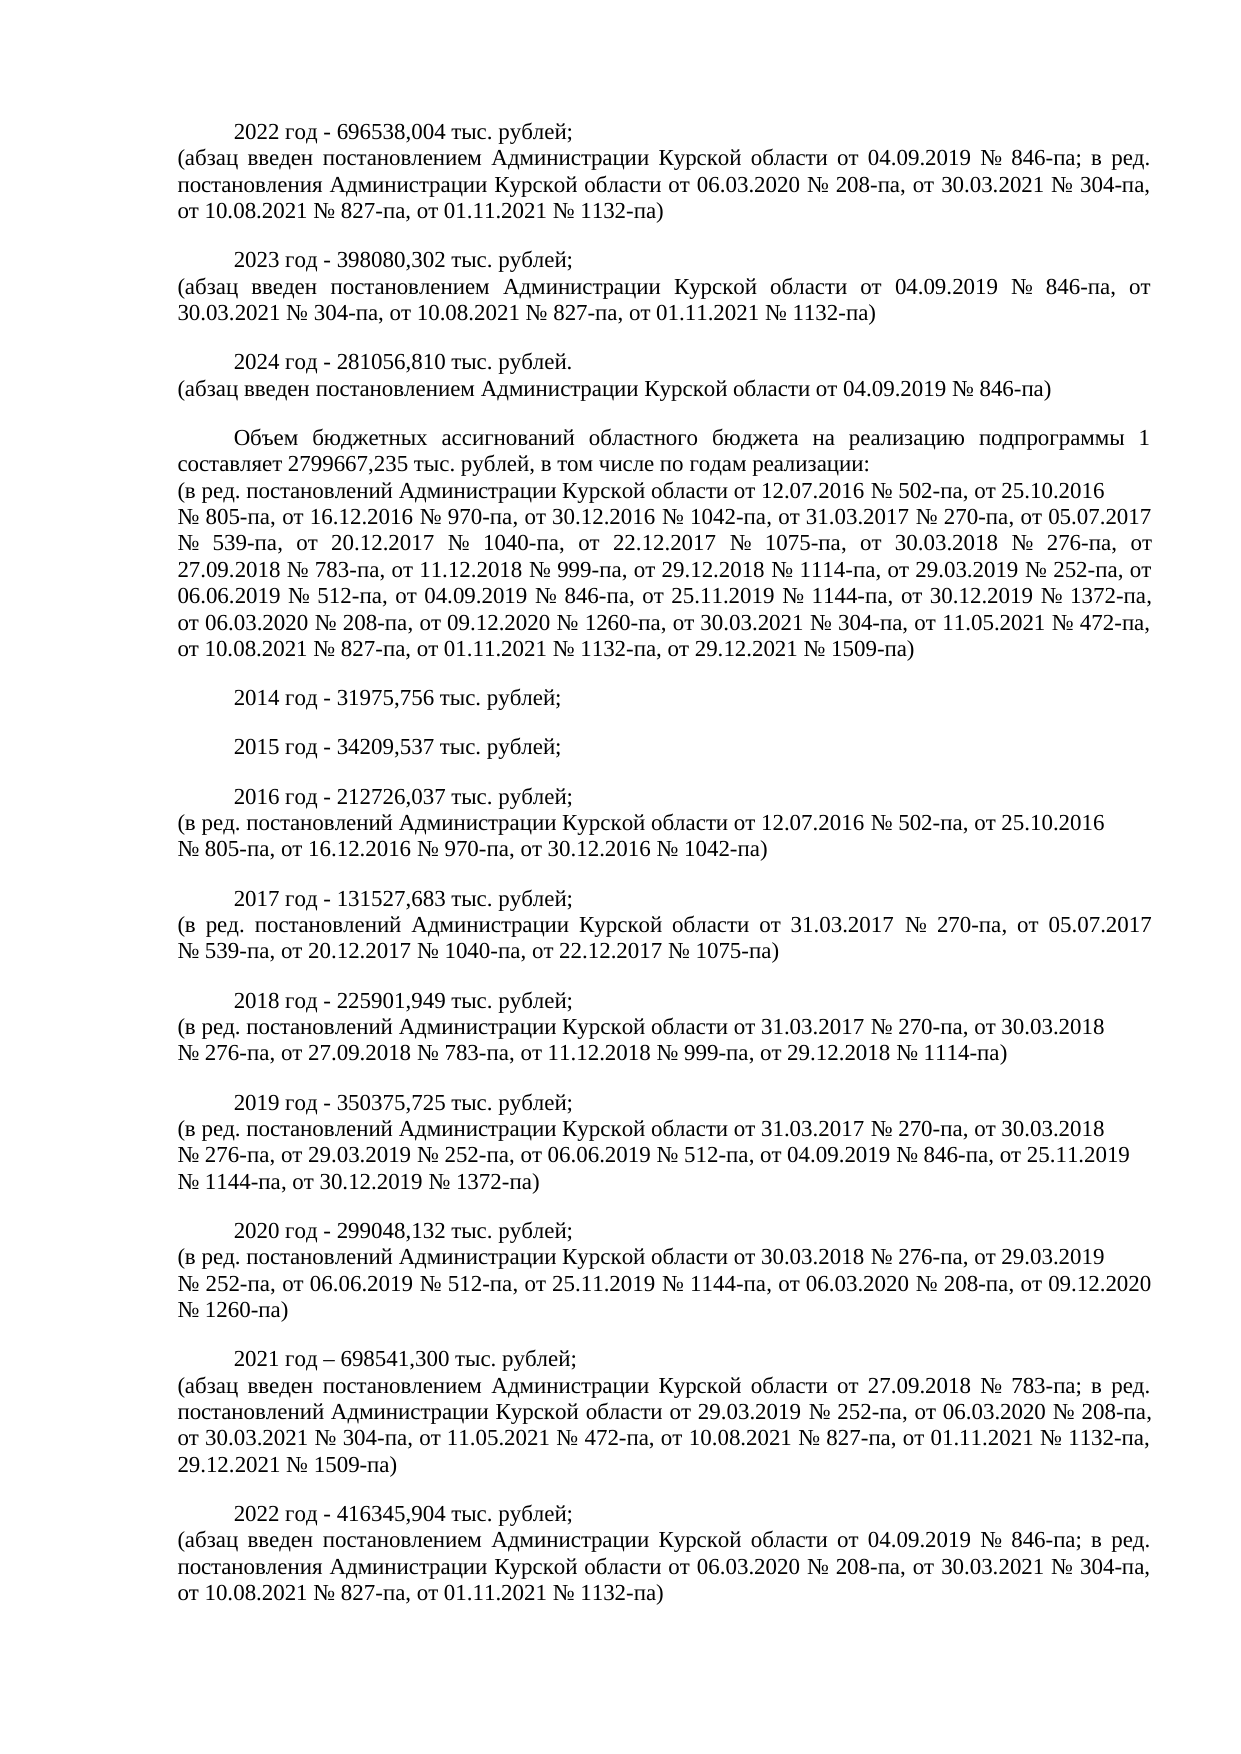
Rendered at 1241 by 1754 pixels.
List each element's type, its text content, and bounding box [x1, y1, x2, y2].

text (в ред. постановлений Администрации Курской области от 12.07.2016 № 502-па, от 25.10.2016 [177, 477, 1152, 503]
text № 276-па, от 29.03.2019 № 252-па, от 06.06.2019 № 512-па, от 04.09.2019 № 846-па, от 25.11.2019 [177, 1141, 1152, 1168]
text (в ред. постановлений Администрации Курской области от 31.03.2017 № 270-па, от 30.03.2018 [177, 1115, 1152, 1141]
text 2014 год - 31975,756 тыс. рублей; [177, 684, 1152, 711]
text Объем бюджетных ассигнований областного бюджета на реализацию подпрограммы 1 составляет 2799667,235 тыс. рублей, в том числе по годам реализации: [177, 424, 1152, 477]
text (абзац введен постановлением Администрации Курской области от 04.09.2019 № 846-па; в ред. постановления Администрации Курской области от 06.03.2020 № 208-па, от 30.03.2021 № 304-па, от 10.08.2021 № 827-па, от 01.11.2021 № 1132-па) [177, 144, 1152, 223]
text № 276-па, от 27.09.2018 № 783-па, от 11.12.2018 № 999-па, от 29.12.2018 № 1114-па) [177, 1039, 1152, 1066]
text (в ред. постановлений Администрации Курской области от 30.03.2018 № 276-па, от 29.03.2019 [177, 1243, 1152, 1270]
text 2021 год – 698541,300 тыс. рублей; [177, 1345, 1152, 1372]
text (абзац введен постановлением Администрации Курской области от 04.09.2019 № 846-па) [177, 375, 1152, 401]
text 2024 год - 281056,810 тыс. рублей. [177, 348, 1152, 375]
text 2022 год - 696538,004 тыс. рублей; [177, 118, 1152, 144]
text 2020 год - 299048,132 тыс. рублей; [177, 1217, 1152, 1243]
text 2017 год - 131527,683 тыс. рублей; [177, 885, 1152, 911]
text № 252-па, от 06.06.2019 № 512-па, от 25.11.2019 № 1144-па, от 06.03.2020 № 208-па, от 09.12.2020 № 1260-па) [177, 1270, 1152, 1322]
text (абзац введен постановлением Администрации Курской области от 04.09.2019 № 846-па, от 30.03.2021 № 304-па, от 10.08.2021 № 827-па, от 01.11.2021 № 1132-па) [177, 273, 1152, 326]
text (абзац введен постановлением Администрации Курской области от 27.09.2018 № 783-па; в ред. постановлений Администрации Курской области от 29.03.2019 № 252-па, от 06.03.2020 № 208-па, от 30.03.2021 № 304-па, от 11.05.2021 № 472-па, от 10.08.2021 № 827-па, от 01.11.2021 № 1132-па, 29.12.2021 № 1509-па) [177, 1372, 1152, 1477]
text 2022 год - 416345,904 тыс. рублей; [177, 1500, 1152, 1526]
text (в ред. постановлений Администрации Курской области от 12.07.2016 № 502-па, от 25.10.2016 [177, 809, 1152, 835]
text (абзац введен постановлением Администрации Курской области от 04.09.2019 № 846-па; в ред. постановления Администрации Курской области от 06.03.2020 № 208-па, от 30.03.2021 № 304-па, от 10.08.2021 № 827-па, от 01.11.2021 № 1132-па) [177, 1526, 1152, 1605]
text 2023 год - 398080,302 тыс. рублей; [177, 246, 1152, 273]
text № 805-па, от 16.12.2016 № 970-па, от 30.12.2016 № 1042-па) [177, 835, 1152, 862]
text № 805-па, от 16.12.2016 № 970-па, от 30.12.2016 № 1042-па, от 31.03.2017 № 270-па, от 05.07.2017 № 539-па, от 20.12.2017 № 1040-па, от 22.12.2017 № 1075-па, от 30.03.2018 № 276-па, от 27.09.2018 № 783-па, от 11.12.2018 № 999-па, от 29.12.2018 № 1114-па, от 29.03.2019 № 252-па, от 06.06.2019 № 512-па, от 04.09.2019 № 846-па, от 25.11.2019 № 1144-па, от 30.12.2019 № 1372-па, от 06.03.2020 № 208-па, от 09.12.2020 № 1260-па, от 30.03.2021 № 304-па, от 11.05.2021 № 472-па, от 10.08.2021 № 827-па, от 01.11.2021 № 1132-па, от 29.12.2021 № 1509-па) [177, 503, 1152, 661]
text 2015 год - 34209,537 тыс. рублей; [177, 733, 1152, 760]
text (в ред. постановлений Администрации Курской области от 31.03.2017 № 270-па, от 05.07.2017 № 539-па, от 20.12.2017 № 1040-па, от 22.12.2017 № 1075-па) [177, 911, 1152, 964]
text № 1144-па, от 30.12.2019 № 1372-па) [177, 1168, 1152, 1194]
text (в ред. постановлений Администрации Курской области от 31.03.2017 № 270-па, от 30.03.2018 [177, 1013, 1152, 1039]
text 2018 год - 225901,949 тыс. рублей; [177, 987, 1152, 1013]
text 2016 год - 212726,037 тыс. рублей; [177, 783, 1152, 809]
text 2019 год - 350375,725 тыс. рублей; [177, 1089, 1152, 1115]
